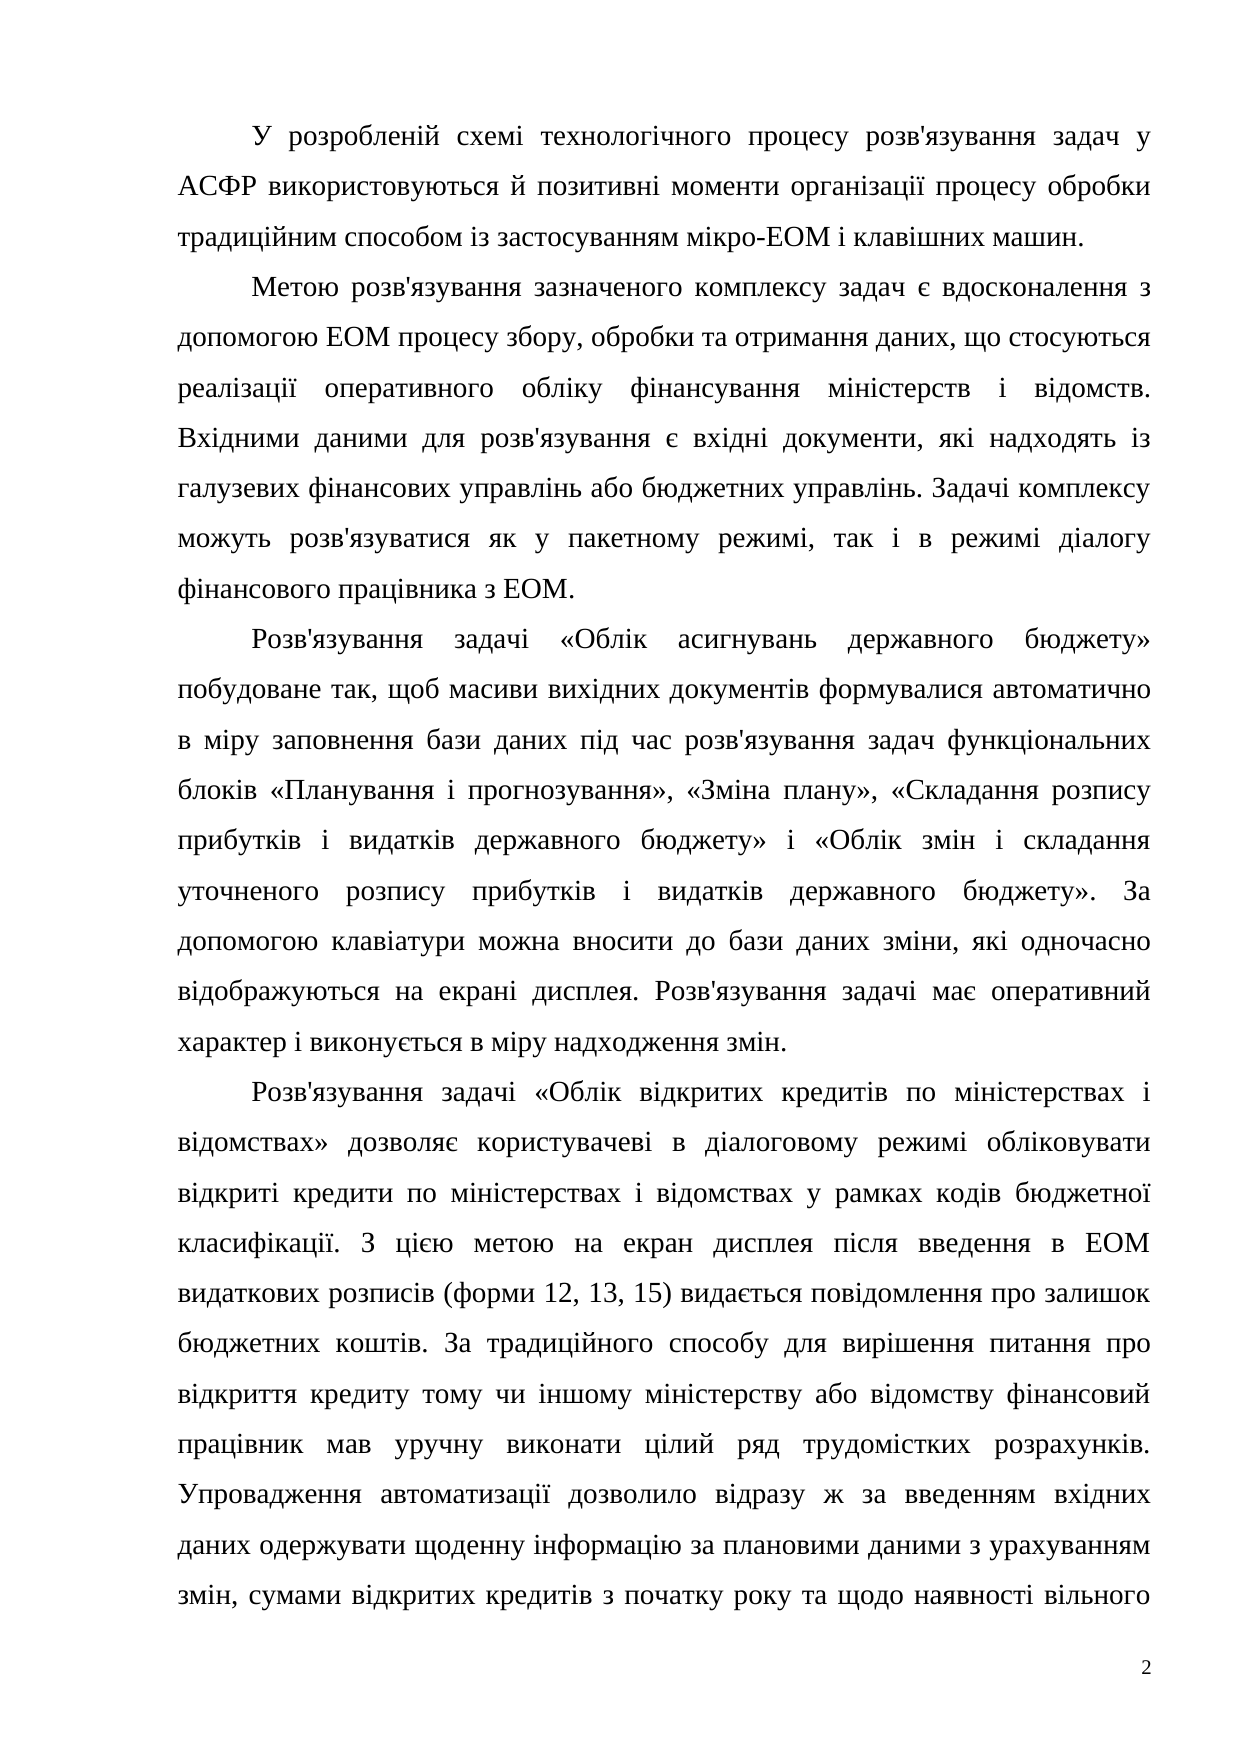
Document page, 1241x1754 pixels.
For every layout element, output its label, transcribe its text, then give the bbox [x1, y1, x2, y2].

text У розробленій схемі технологічного процесу розв'язування задач у АСФР використовуються й позитивні моменти організації процесу обробки традиційним способом із застосуванням мікро-ЕОМ і клавішних машин. [177, 118, 1152, 252]
text Розв'язування задачі «Облік асигнувань державного бюджету» побудоване так, щоб масиви вихідних документів формувалися автоматично в міру заповнення бази даних під час розв'язування задач функціональних блоків «Планування і прогнозування», «Зміна плану», «Складання розпису прибутків і видатків державного бюджету» і «Облік змін і складання уточненого розпису прибутків і видатків державного бюджету». За допомогою клавіатури можна вносити до бази даних зміни, які одночасно відображуються на екрані дисплея. Розв'язування задачі має оперативний характер і виконується в міру надходження змін. [177, 621, 1152, 1057]
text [177, 1074, 1152, 1611]
text Метою розв'язування зазначеного комплексу задач є вдосконалення з допомогою ЕОМ процесу збору, обробки та отримання даних, що стосуються реалізації оперативного обліку фінансування міністерств і відомств. Вхідними даними для розв'язування є вхідні документи, які надходять із галузевих фінансових управлінь або бюджетних управлінь. Задачі комплексу можуть розв'язуватися як у пакетному режимі, так і в режимі діалогу фінансового працівника з ЕОМ. [177, 269, 1152, 604]
